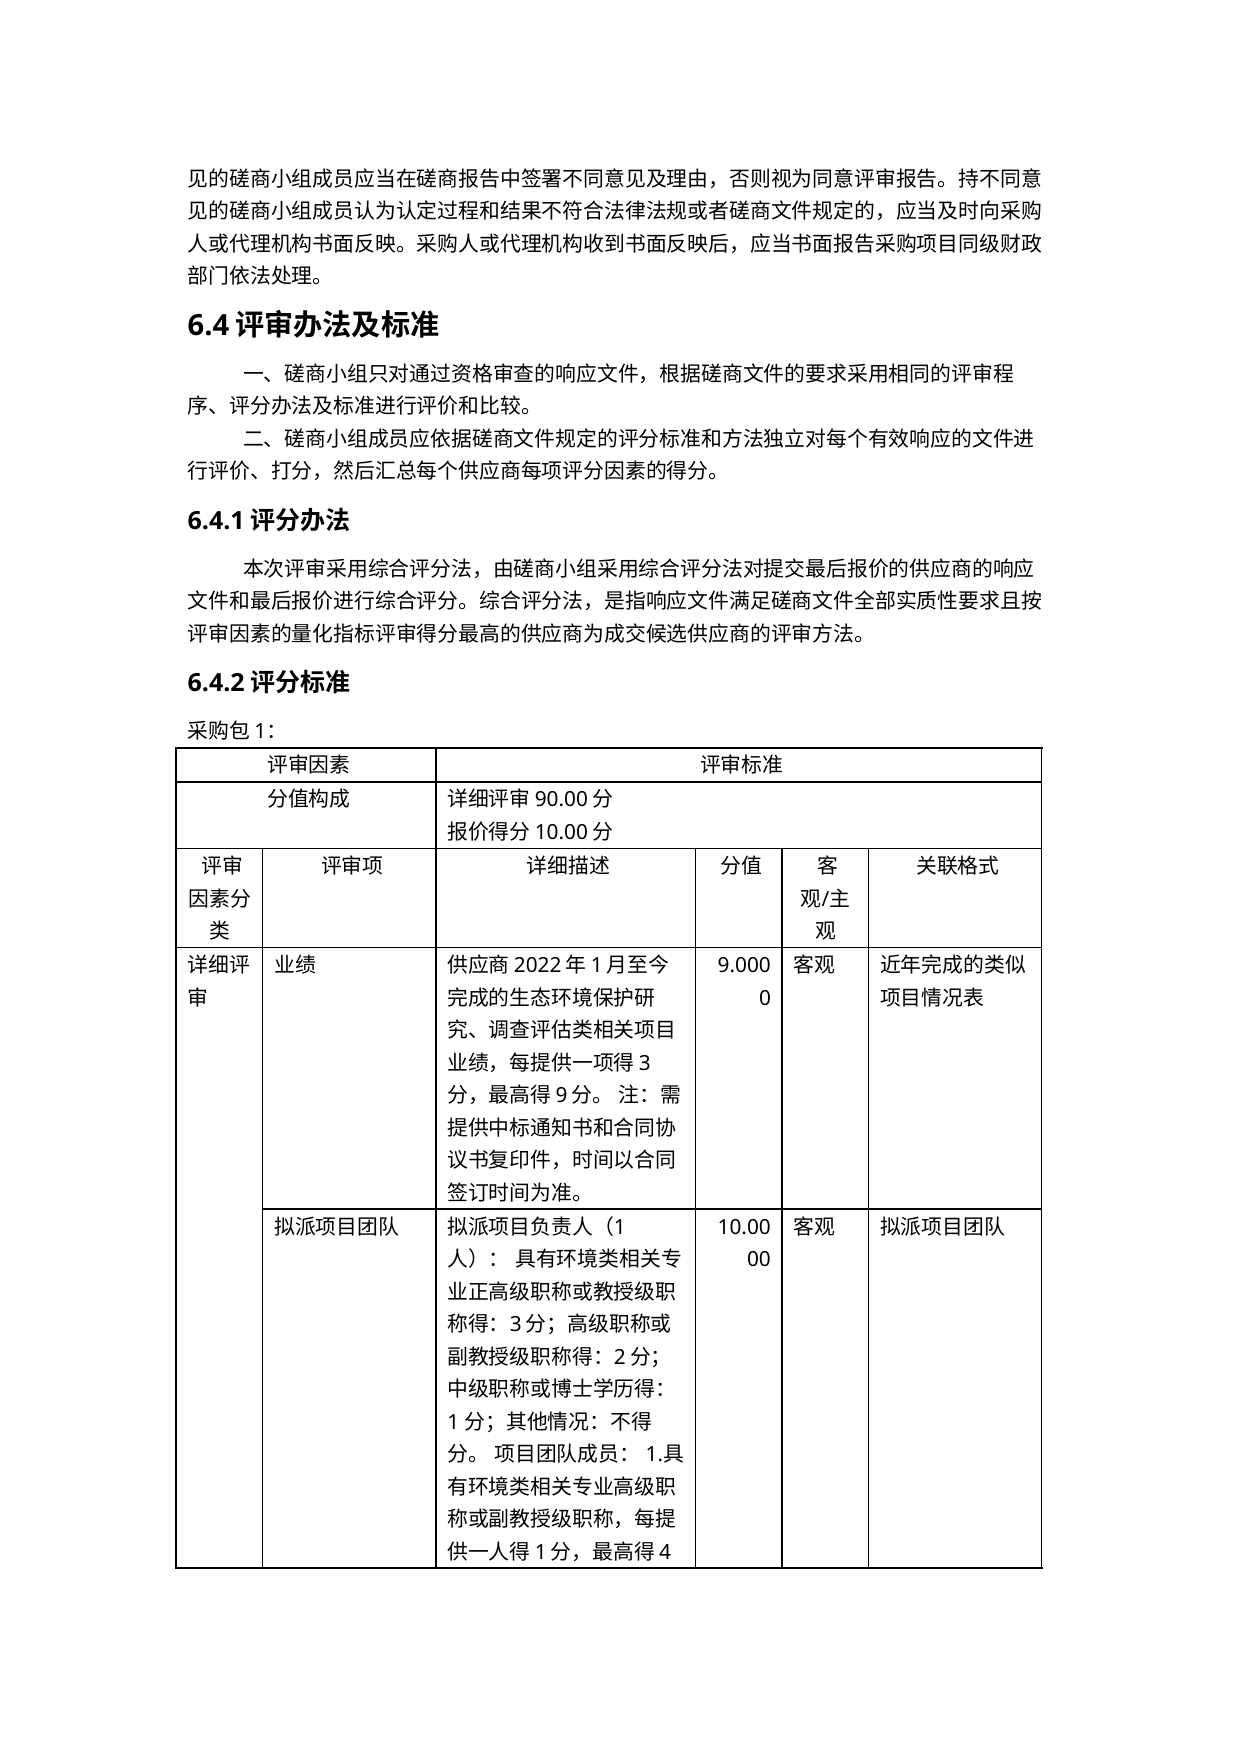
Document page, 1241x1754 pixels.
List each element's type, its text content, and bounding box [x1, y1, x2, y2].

table_cell 拟派项目团队 [263, 1210, 435, 1567]
table_cell 拟派项目团队 [869, 1210, 1041, 1567]
table_header 评审标准 [437, 749, 1041, 781]
table_cell 评审因素分类 [177, 849, 262, 947]
text 一、磋商小组只对通过资格审查的响应文件，根据磋商文件的要求采用相同的评审程序、评分办法及标准进行评价和比较。 [187, 357, 1053, 422]
text 采购包1： [187, 714, 1053, 747]
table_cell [437, 1210, 695, 1567]
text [187, 162, 1053, 292]
text 6.4.2评分标准 [187, 649, 1053, 714]
text 二、磋商小组成员应依据磋商文件规定的评分标准和方法独立对每个有效响应的文件进行评价、打分，然后汇总每个供应商每项评分因素的得分。 [187, 422, 1053, 487]
table_cell 评审项 [263, 849, 435, 947]
table_cell 详细评审90.00分 报价得分10.00分 [437, 783, 1041, 848]
table_cell 客观/主观 [783, 849, 868, 947]
table_cell 10.0000 [696, 1210, 781, 1567]
text 6.4评审办法及标准 [187, 292, 1053, 357]
table_cell 业绩 [263, 948, 435, 1208]
table_cell 分值构成 [177, 783, 435, 848]
text 本次评审采用综合评分法，由磋商小组采用综合评分法对提交最后报价的供应商的响应文件和最后报价进行综合评分。综合评分法，是指响应文件满足磋商文件全部实质性要求且按评审因素的量化指标评审得分最高的供应商为成交候选供应商的评审方法。 [187, 552, 1053, 649]
table_header 评审因素 [177, 749, 435, 781]
table_cell 详细评审 [177, 948, 262, 1567]
table_cell 客观 [783, 948, 868, 1208]
table_cell 9.0000 [696, 948, 781, 1208]
table_cell 关联格式 [869, 849, 1041, 947]
table_cell 客观 [783, 1210, 868, 1567]
text 6.4.1评分办法 [187, 487, 1053, 552]
table_cell 供应商2022年1月至今完成的生态环境保护研究、调查评估类相关项目业绩，每提供一项得3分，最高得9分。 注：需提供中标通知书和合同协议书复印件，时间以合同签订时间为准。 [437, 948, 695, 1208]
table_cell 分值 [696, 849, 781, 947]
table_cell 详细描述 [437, 849, 695, 947]
table_cell 近年完成的类似项目情况表 [869, 948, 1041, 1208]
